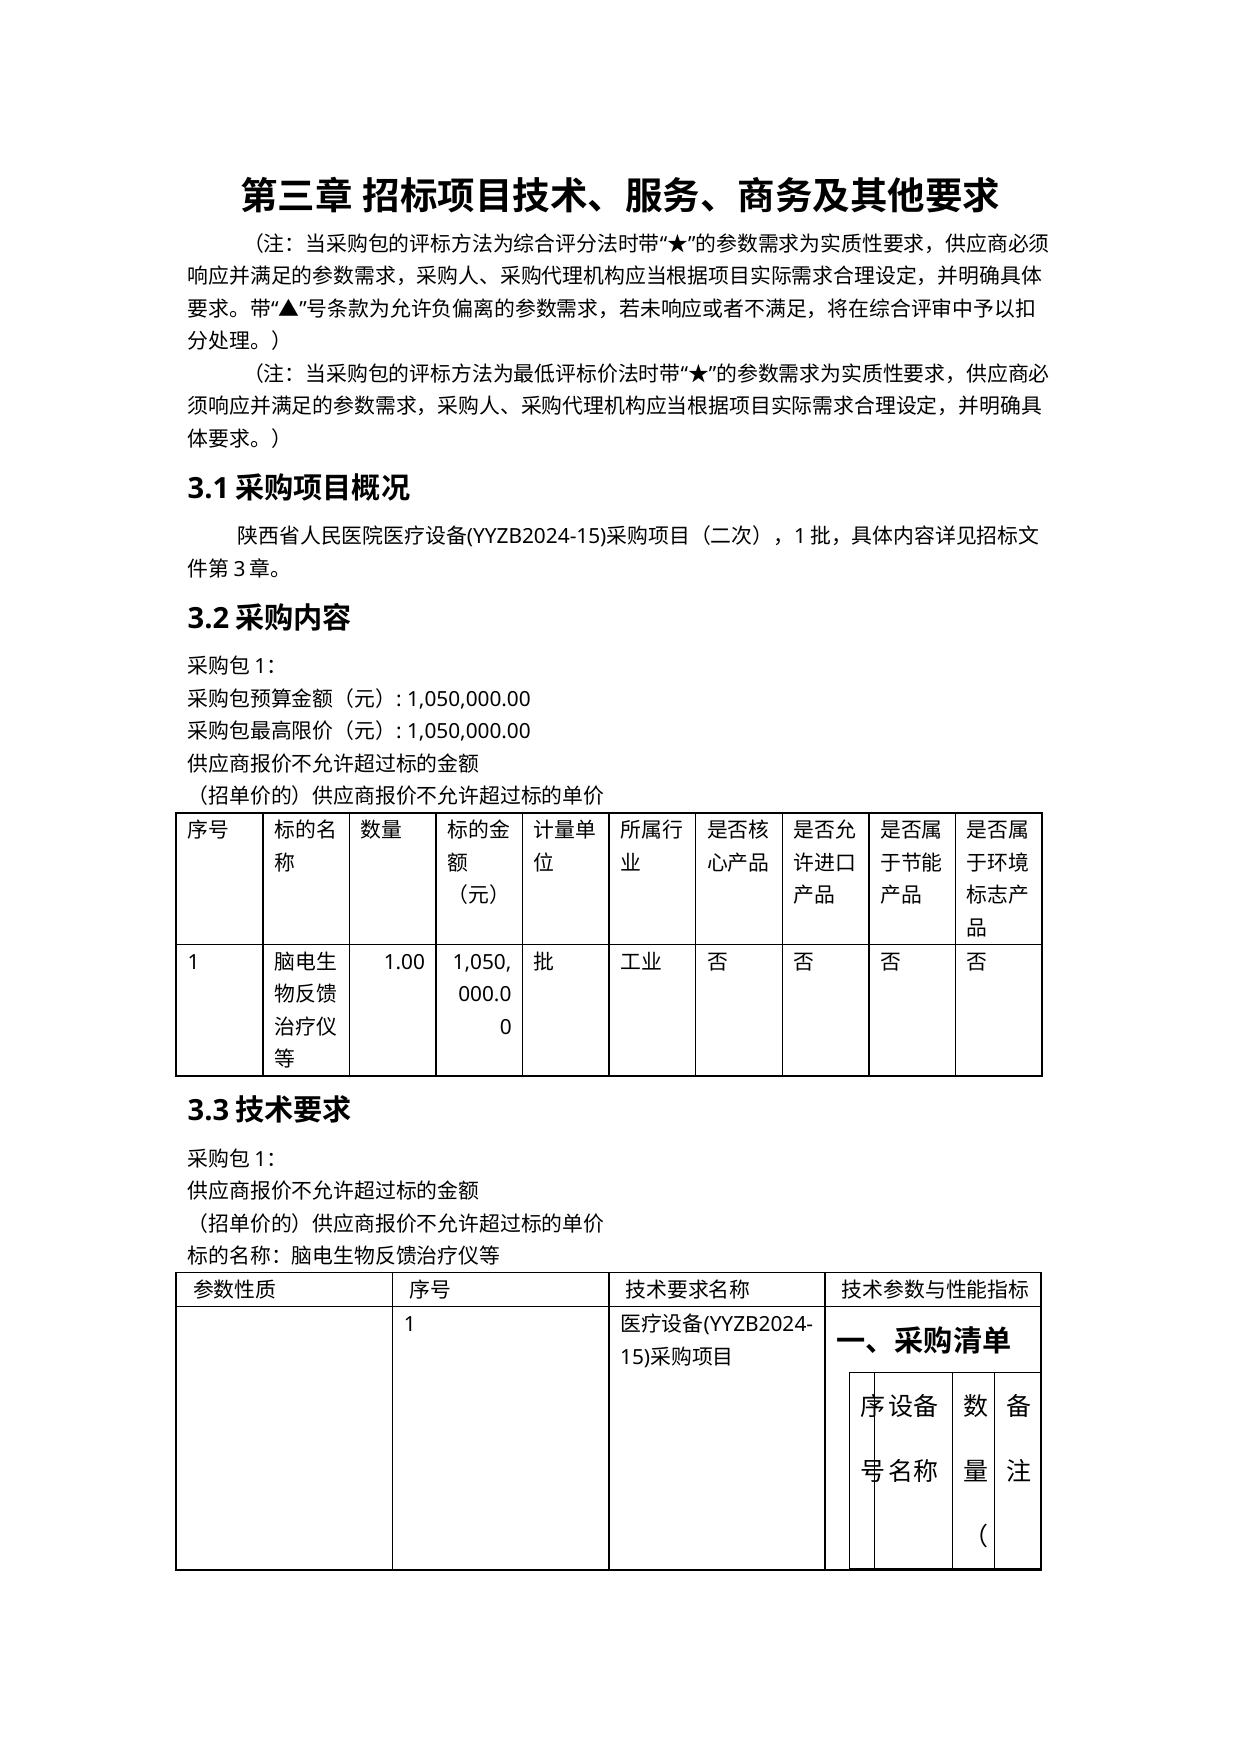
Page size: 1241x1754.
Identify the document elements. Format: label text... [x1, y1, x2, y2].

table_header 数量 [350, 814, 435, 943]
text 标的名称：脑电生物反馈治疗仪等 [187, 1239, 1053, 1272]
table_header 是否属于节能产品 [870, 814, 955, 943]
table_cell 1,050,000.00 [437, 945, 522, 1075]
table_header 标的名称 [264, 814, 349, 943]
table_header 技术要求名称 [610, 1273, 824, 1306]
table_header 是否允许进口产品 [783, 814, 868, 943]
text （注：当采购包的评标方法为综合评分法时带“★”的参数需求为实质性要求，供应商必须响应并满足的参数需求，采购人、采购代理机构应当根据项目实际需求合理设定，并明确具体要求。带“▲”号条款为允许负偏离的参数需求，若未响应或者不满足，将在综合评审中予以扣分处理。） [187, 227, 1053, 357]
table_header 技术参数与性能指标 [826, 1273, 1040, 1306]
text （招单价的）供应商报价不允许超过标的单价 [187, 1207, 1053, 1239]
table_cell 否 [956, 945, 1041, 1075]
table_cell 1 [177, 945, 262, 1075]
text 供应商报价不允许超过标的金额 [187, 747, 1053, 779]
table_cell 工业 [610, 945, 695, 1075]
table_cell 1.00 [350, 945, 435, 1075]
text 采购包1： [187, 1142, 1053, 1174]
text 采购包1： [187, 649, 1053, 682]
text 陕西省人民医院医疗设备(YYZB2024-15)采购项目（二次），1批，具体内容详见招标文件第3章。 [187, 519, 1053, 584]
table_header 标的金额 （元） [437, 814, 522, 943]
text （注：当采购包的评标方法为最低评标价法时带“★”的参数需求为实质性要求，供应商必须响应并满足的参数需求，采购人、采购代理机构应当根据项目实际需求合理设定，并明确具体要求。） [187, 357, 1053, 454]
text 采购包最高限价（元）: 1,050,000.00 [187, 714, 1053, 747]
table_cell [177, 1307, 392, 1569]
text 3.2采购内容 [187, 584, 1053, 649]
table_header 计量单位 [523, 814, 608, 943]
table_header 是否属于环境标志产品 [956, 814, 1041, 943]
text 采购包预算金额（元）: 1,050,000.00 [187, 682, 1053, 714]
table_header 是否核心产品 [696, 814, 782, 943]
table_cell 否 [783, 945, 868, 1075]
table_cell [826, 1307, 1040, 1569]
table_cell 脑电生物反馈治疗仪等 [264, 945, 349, 1075]
text 3.1采购项目概况 [187, 454, 1053, 519]
table_header 序号 [393, 1273, 608, 1306]
table_header 序号 [177, 814, 262, 943]
table_cell 否 [696, 945, 782, 1075]
table_header 所属行业 [610, 814, 695, 943]
text 供应商报价不允许超过标的金额 [187, 1174, 1053, 1207]
table_header 参数性质 [177, 1273, 392, 1306]
table_cell 否 [870, 945, 955, 1075]
text 第三章 招标项目技术、服务、商务及其他要求 [187, 162, 1053, 227]
text （招单价的）供应商报价不允许超过标的单价 [187, 779, 1053, 812]
text 3.3技术要求 [187, 1077, 1053, 1142]
table_cell 1 [393, 1307, 608, 1569]
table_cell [610, 1307, 824, 1569]
table_cell 批 [523, 945, 608, 1075]
